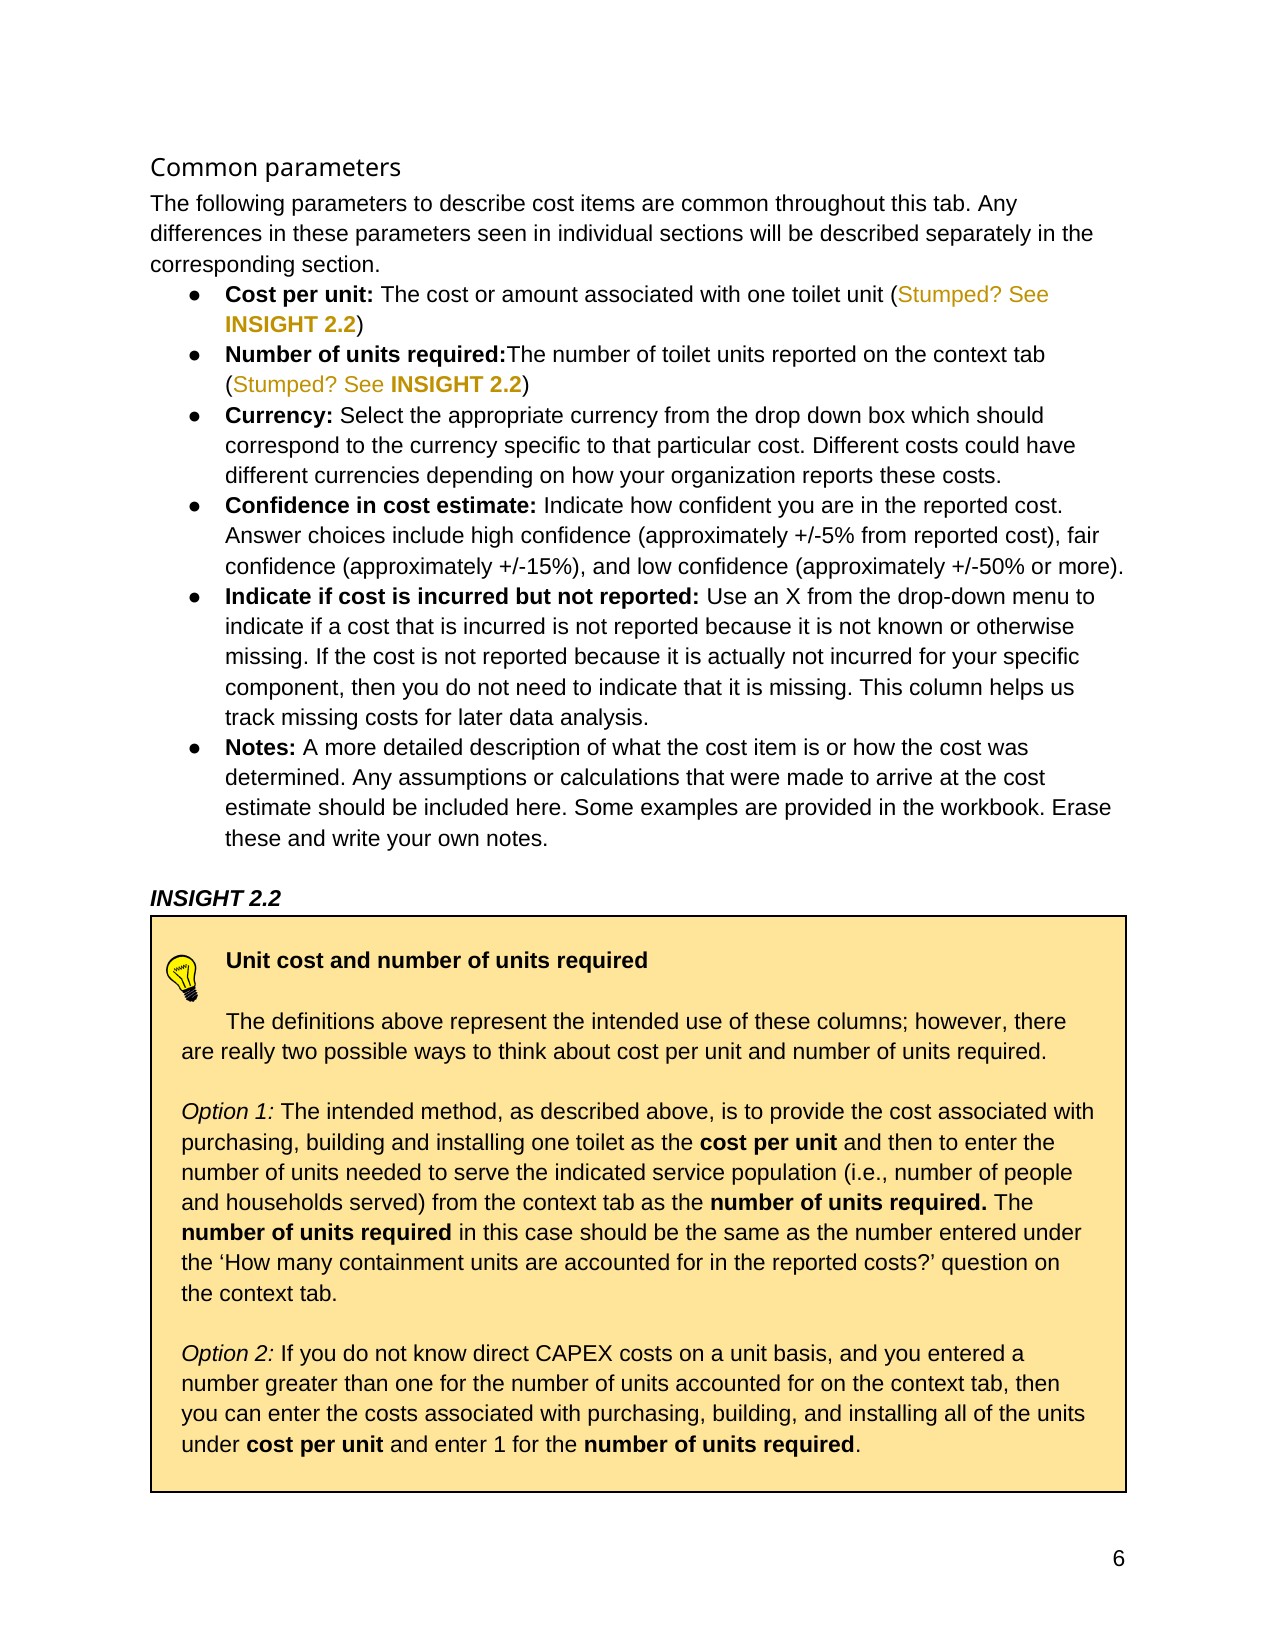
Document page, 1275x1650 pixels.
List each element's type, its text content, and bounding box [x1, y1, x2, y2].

subtitle Common parameters [150, 150, 1125, 184]
list Indicate if cost is incurred but not reported: Use an X from the drop-down menu to indicate if a cost that is incurred is not reported because it is not known or otherwise missing. If the cost is not reported because it is actually not incurred for your specific component, then you do not need to indicate that it is missing. This column helps us track missing costs for later data analysis. [187, 583, 1125, 730]
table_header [152, 917, 1125, 1491]
list Currency: Select the appropriate currency from the drop down box which should correspond to the currency specific to that particular cost. Different costs could have different currencies depending on how your organization reports these costs. [187, 402, 1125, 488]
picture [154, 948, 216, 1010]
list Cost per unit: The cost or amount associated with one toilet unit (Stumped? See INSIGHT 2.2) [187, 281, 1125, 337]
text INSIGHT 2.2 [150, 885, 1125, 911]
list Confidence in cost estimate: Indicate how confident you are in the reported cost. Answer choices include high confidence (approximately +/-5% from reported cost), fair confidence (approximately +/-15%), and low confidence (approximately +/-50% or more). [187, 492, 1125, 579]
list Notes: A more detailed description of what the cost item is or how the cost was determined. Any assumptions or calculations that were made to arrive at the cost estimate should be included here. Some examples are provided in the workbook. Erase these and write your own notes. [187, 734, 1125, 851]
text The following parameters to describe cost items are common throughout this tab. Any differences in these parameters seen in individual sections will be described separately in the corresponding section. [150, 190, 1125, 277]
list Number of units required:The number of toilet units reported on the context tab (Stumped? See INSIGHT 2.2) [187, 341, 1125, 398]
